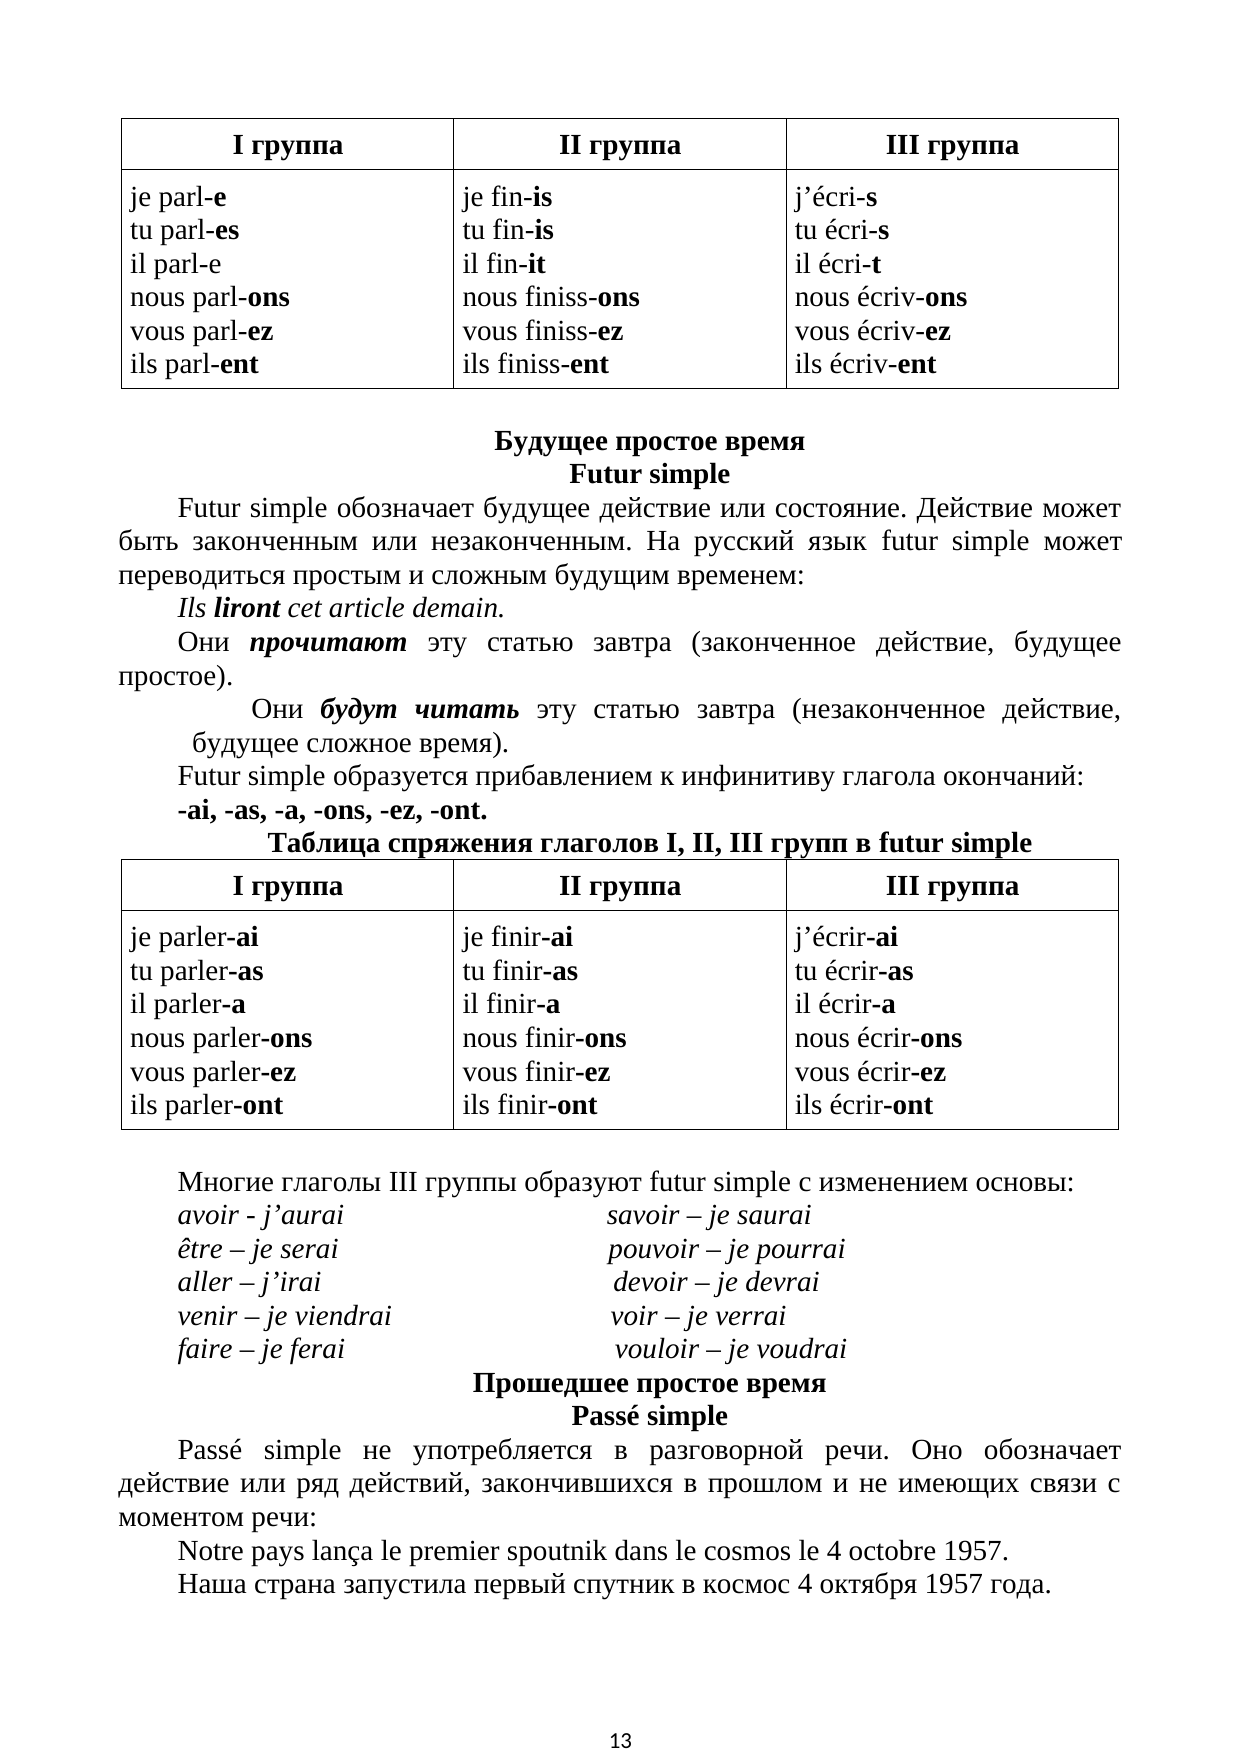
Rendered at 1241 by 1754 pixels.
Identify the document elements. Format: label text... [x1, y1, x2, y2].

text être – je serai pouvoir – je pourrai [118, 1231, 1122, 1264]
table_header III группа [787, 860, 1118, 910]
table_header I группа [122, 119, 453, 169]
text faire – je ferai vouloir – je voudrai [118, 1331, 1122, 1365]
text Passé simple не употребляется в разговорной речи. Оно обозначает действие или ряд действий, закончившихся в прошлом и не имеющих связи с моментом речи: [118, 1432, 1122, 1533]
table_cell je finir-ai tu finir-as il finir-a nous finir-ons vous finir-ez ils finir-ont [454, 911, 786, 1129]
text Наша страна запустила первый спутник в космос 4 октября 1957 года. [118, 1566, 1122, 1600]
table_header III группа [787, 119, 1118, 169]
table_cell je parler-ai tu parler-as il parler-a nous parler-ons vous parler-ez ils parler-ont [122, 911, 453, 1129]
text Они прочитают эту статью завтра (законченное действие, будущее простое). [118, 624, 1122, 691]
table_cell je fin-is tu fin-is il fin-it nous finiss-ons vous finiss-ez ils finiss-ent [454, 170, 786, 388]
text -ai, -as, -a, -ons, -ez, -ont. [118, 792, 1122, 825]
table_header II группа [454, 860, 786, 910]
text Notre pays lança le premier spoutnik dans le cosmos le 4 octobre 1957. [118, 1533, 1122, 1566]
text venir – je viendrai voir – je verrai [118, 1298, 1122, 1331]
text aller – j’irai devoir – je devrai [118, 1264, 1122, 1298]
text Многие глаголы III группы образуют futur simple с изменением основы: [118, 1164, 1122, 1197]
table_cell j’écri-s tu écri-s il écri-t nous écriv-ons vous écriv-ez ils écriv-ent [787, 170, 1118, 388]
table_header I группа [122, 860, 453, 910]
text Будущее простое время [118, 423, 1122, 456]
text Они будут читать эту статью завтра (незаконченное действие, будущее сложное время). [192, 691, 1122, 758]
text Futur simple образуется прибавлением к инфинитиву глагола окончаний: [118, 758, 1122, 792]
text avoir - j’aurai savoir – je saurai [118, 1197, 1122, 1231]
table_header II группа [454, 119, 786, 169]
text Прошедшее простое время [118, 1365, 1122, 1398]
text Futur simple [118, 456, 1122, 490]
table_cell je parl-e tu parl-es il parl-e nous parl-ons vous parl-ez ils parl-ent [122, 170, 453, 388]
table_cell j’écrir-ai tu écrir-as il écrir-a nous écrir-ons vous écrir-ez ils écrir-ont [787, 911, 1118, 1129]
text Ils liront cet article demain. [118, 591, 1122, 624]
text Таблица спряжения глаголов I, II, III групп в futur simple [118, 825, 1122, 859]
text Futur simple обозначает будущее действие или состояние. Действие может быть законченным или незаконченным. На русский язык futur simple может переводиться простым и сложным будущим временем: [118, 490, 1122, 591]
text Passé simple [118, 1398, 1122, 1432]
